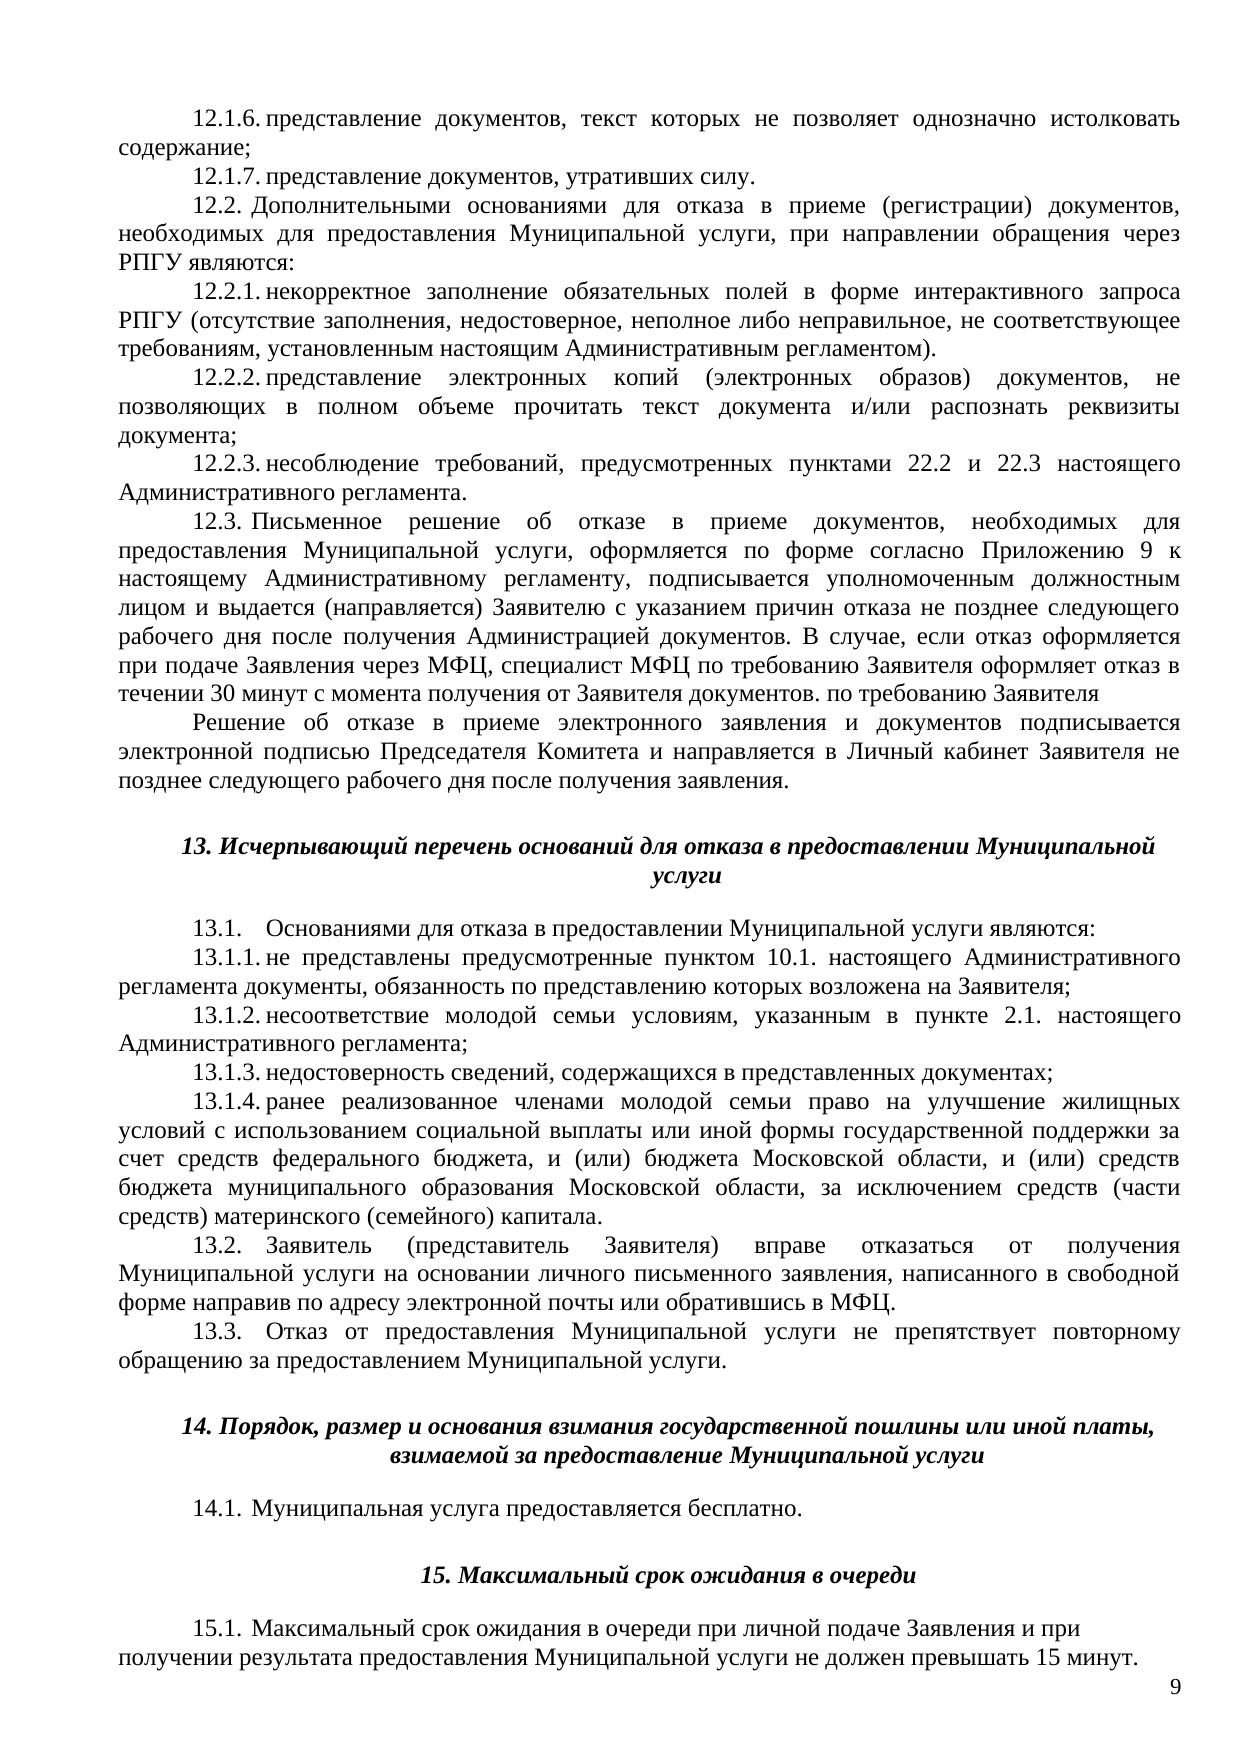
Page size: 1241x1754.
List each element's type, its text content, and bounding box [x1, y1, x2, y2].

list несоответствие молодой семьи условиям, указанным в пункте 2.1. настоящего Административного регламента; [118, 1000, 1181, 1057]
list представление документов, текст которых не позволяет однозначно истолковать содержание; [118, 103, 1181, 161]
list Заявитель (представитель Заявителя) вправе отказаться от получения Муниципальной услуги на основании личного письменного заявления, написанного в свободной форме направив по адресу электронной почты или обратившись в МФЦ. [118, 1230, 1181, 1316]
list ранее реализованное членами молодой семьи право на улучшение жилищных условий с использованием социальной выплаты или иной формы государственной поддержки за счет средств федерального бюджета, и (или) бюджета Московской области, и (или) средств бюджета муниципального образования Московской области, за исключением средств (части средств) материнского (семейного) капитала. [118, 1086, 1181, 1230]
list Максимальный срок ожидания в очереди [156, 1560, 1181, 1588]
list несоблюдение требований, предусмотренных пунктами 22.2 и 22.3 настоящего Административного регламента. [118, 448, 1181, 506]
list Письменное решение об отказе в приеме документов, необходимых для предоставления Муниципальной услуги, оформляется по форме согласно Приложению 9 к настоящему Административному регламенту, подписывается уполномоченным должностным лицом и выдается (направляется) Заявителю с указанием причин отказа не позднее следующего рабочего дня после получения Администрацией документов. В случае, если отказ оформляется при подаче Заявления через МФЦ, специалист МФЦ по требованию Заявителя оформляет отказ в течении 30 минут с момента получения от Заявителя документов. по требованию Заявителя [118, 506, 1181, 707]
list Максимальный срок ожидания в очереди при личной подаче Заявления и при получении результата предоставления Муниципальной услуги не должен превышать 15 минут. [118, 1613, 1181, 1671]
list Основаниями для отказа в предоставлении Муниципальной услуги являются: [118, 913, 1181, 942]
list не представлены предусмотренные пунктом 10.1. настоящего Административного регламента документы, обязанность по представлению которых возложена на Заявителя; [118, 942, 1181, 1000]
list Исчерпывающий перечень оснований для отказа в предоставлении Муниципальной услуги [156, 831, 1181, 888]
list недостоверность сведений, содержащихся в представленных документах; [118, 1057, 1181, 1086]
list Муниципальная услуга предоставляется бесплатно. [192, 1493, 1181, 1522]
list представление электронных копий (электронных образов) документов, не позволяющих в полном объеме прочитать текст документа и/или распознать реквизиты документа; [118, 362, 1181, 448]
list Отказ от предоставления Муниципальной услуги не препятствует повторному обращению за предоставлением Муниципальной услуги. [118, 1316, 1181, 1373]
list Дополнительными основаниями для отказа в приеме (регистрации) документов, необходимых для предоставления Муниципальной услуги, при направлении обращения через РПГУ являются: [118, 190, 1181, 276]
list Решение об отказе в приеме электронного заявления и документов подписывается электронной подписью Председателя Комитета и направляется в Личный кабинет Заявителя не позднее следующего рабочего дня после получения заявления. [118, 707, 1181, 793]
list Порядок, размер и основания взимания государственной пошлины или иной платы, взимаемой за предоставление Муниципальной услуги [156, 1411, 1181, 1468]
list некорректное заполнение обязательных полей в форме интерактивного запроса РПГУ (отсутствие заполнения, недостоверное, неполное либо неправильное, не соответствующее требованиям, установленным настоящим Административным регламентом). [118, 276, 1181, 362]
list представление документов, утративших силу. [118, 161, 1181, 190]
